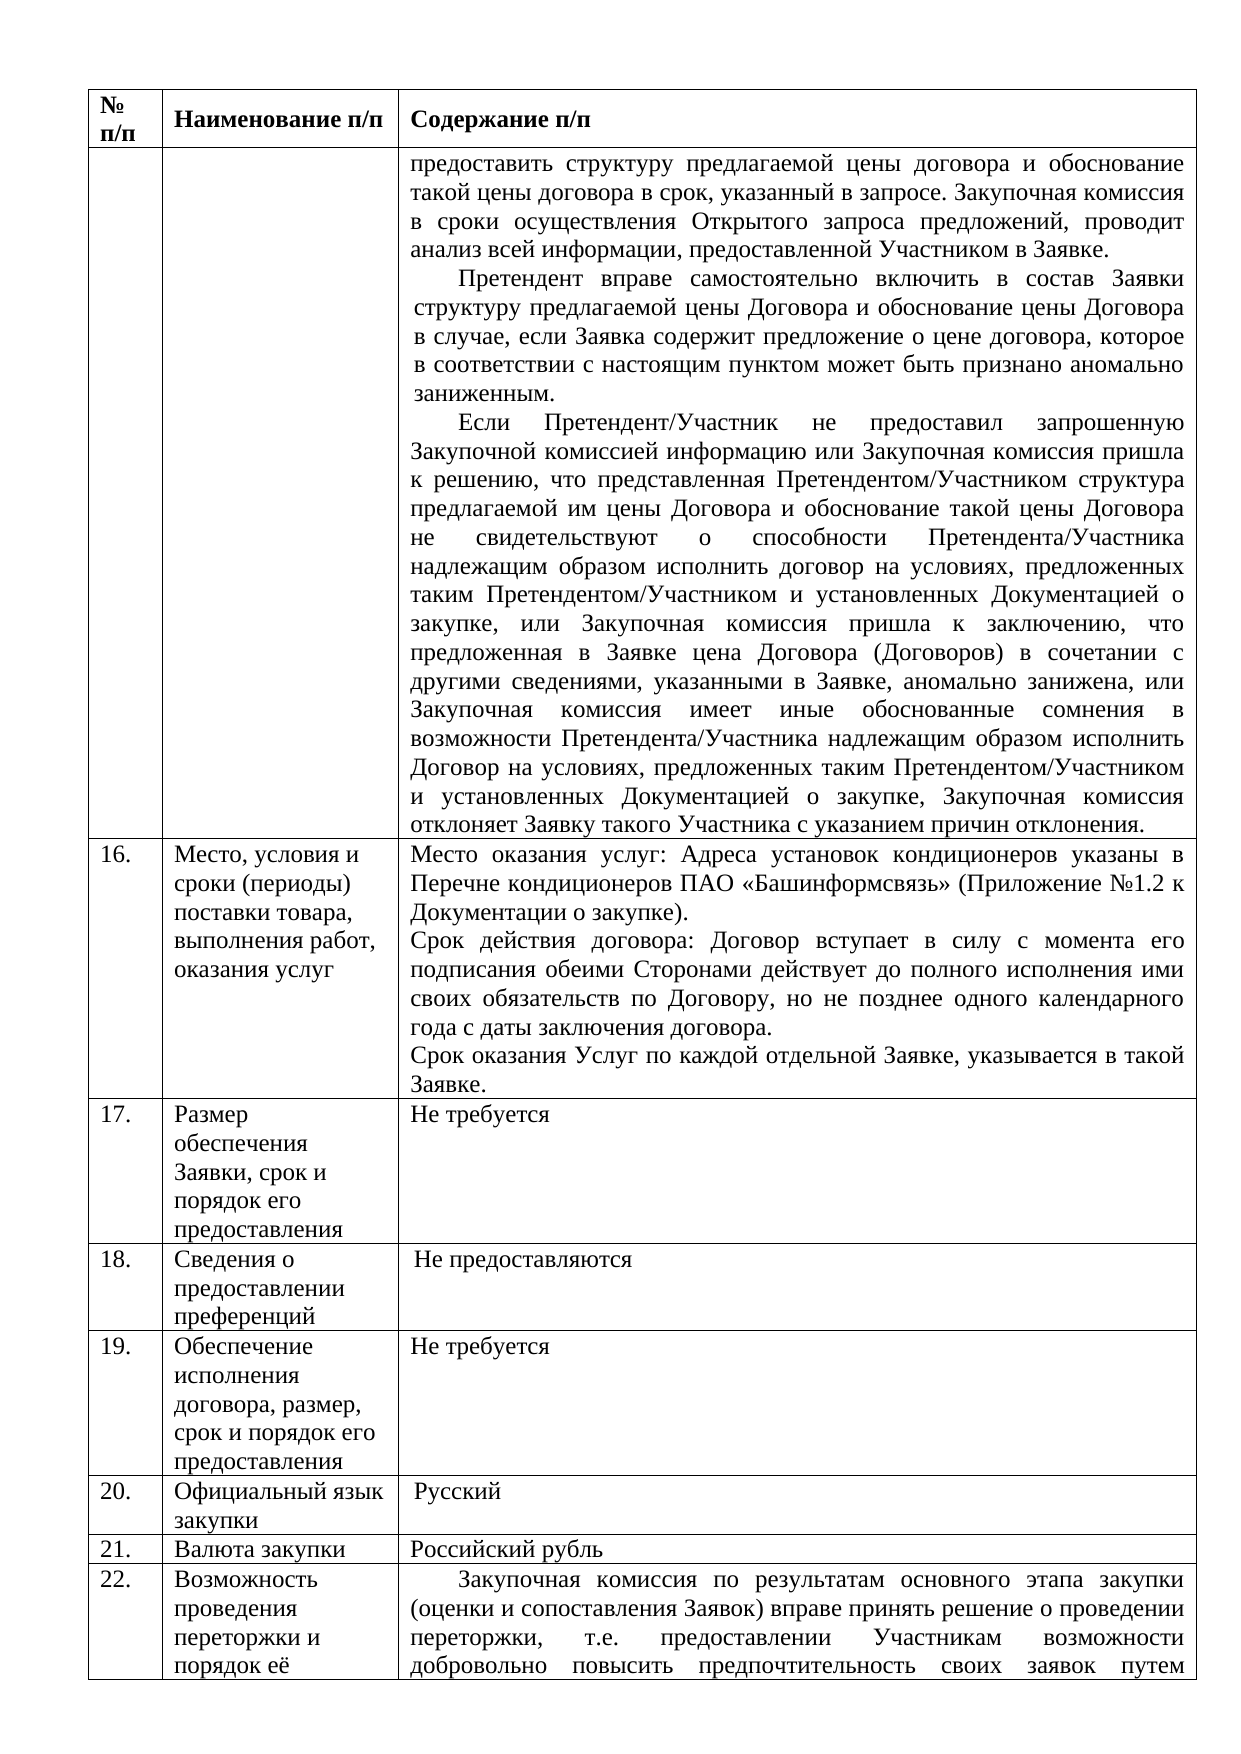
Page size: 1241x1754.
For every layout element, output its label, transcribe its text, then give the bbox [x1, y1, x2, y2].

table_cell Не требуется [399, 1099, 1196, 1243]
table_cell Не требуется [399, 1331, 1196, 1475]
table_cell [89, 1099, 162, 1243]
table_cell Обеспечение исполнения договора, размер, срок и порядок его предоставления [163, 1331, 398, 1475]
table_header № п/п [89, 90, 162, 147]
table_cell Официальный язык закупки [163, 1476, 398, 1533]
table_header Наименование п/п [163, 90, 398, 147]
table_cell [89, 1564, 162, 1679]
table_cell Место оказания услуг: Адреса установок кондиционеров указаны в Перечне кондиционеров ПАО «Башинформсвязь» (Приложение №1.2 к Документации о закупке). Срок действия договора: Договор вступает в силу с момента его подписания обеими Сторонами действует до полного исполнения ими своих обязательств по Договору, но не позднее одного календарного года с даты заключения договора. Срок оказания Услуг по каждой отдельной Заявке, указывается в такой Заявке. [399, 839, 1196, 1098]
table_cell [89, 839, 162, 1098]
table_cell Российский рубль [399, 1535, 1196, 1563]
table_cell [89, 1331, 162, 1475]
table_cell Валюта закупки [163, 1535, 398, 1563]
table_cell Не предоставляются [399, 1244, 1196, 1330]
table_cell [89, 148, 162, 838]
table_cell Размер обеспечения Заявки, срок и порядок его предоставления [163, 1099, 398, 1243]
table_cell [89, 1244, 162, 1330]
table_header Содержание п/п [399, 90, 1196, 147]
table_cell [399, 148, 1196, 838]
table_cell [163, 148, 398, 838]
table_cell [399, 1564, 1196, 1679]
table_cell [89, 1476, 162, 1533]
table_cell Русский [399, 1476, 1196, 1533]
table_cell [163, 1564, 398, 1679]
table_cell Сведения о предоставлении преференций [163, 1244, 398, 1330]
table_cell Место, условия и сроки (периоды) поставки товара, выполнения работ, оказания услуг [163, 839, 398, 1098]
table_cell [89, 1535, 162, 1563]
